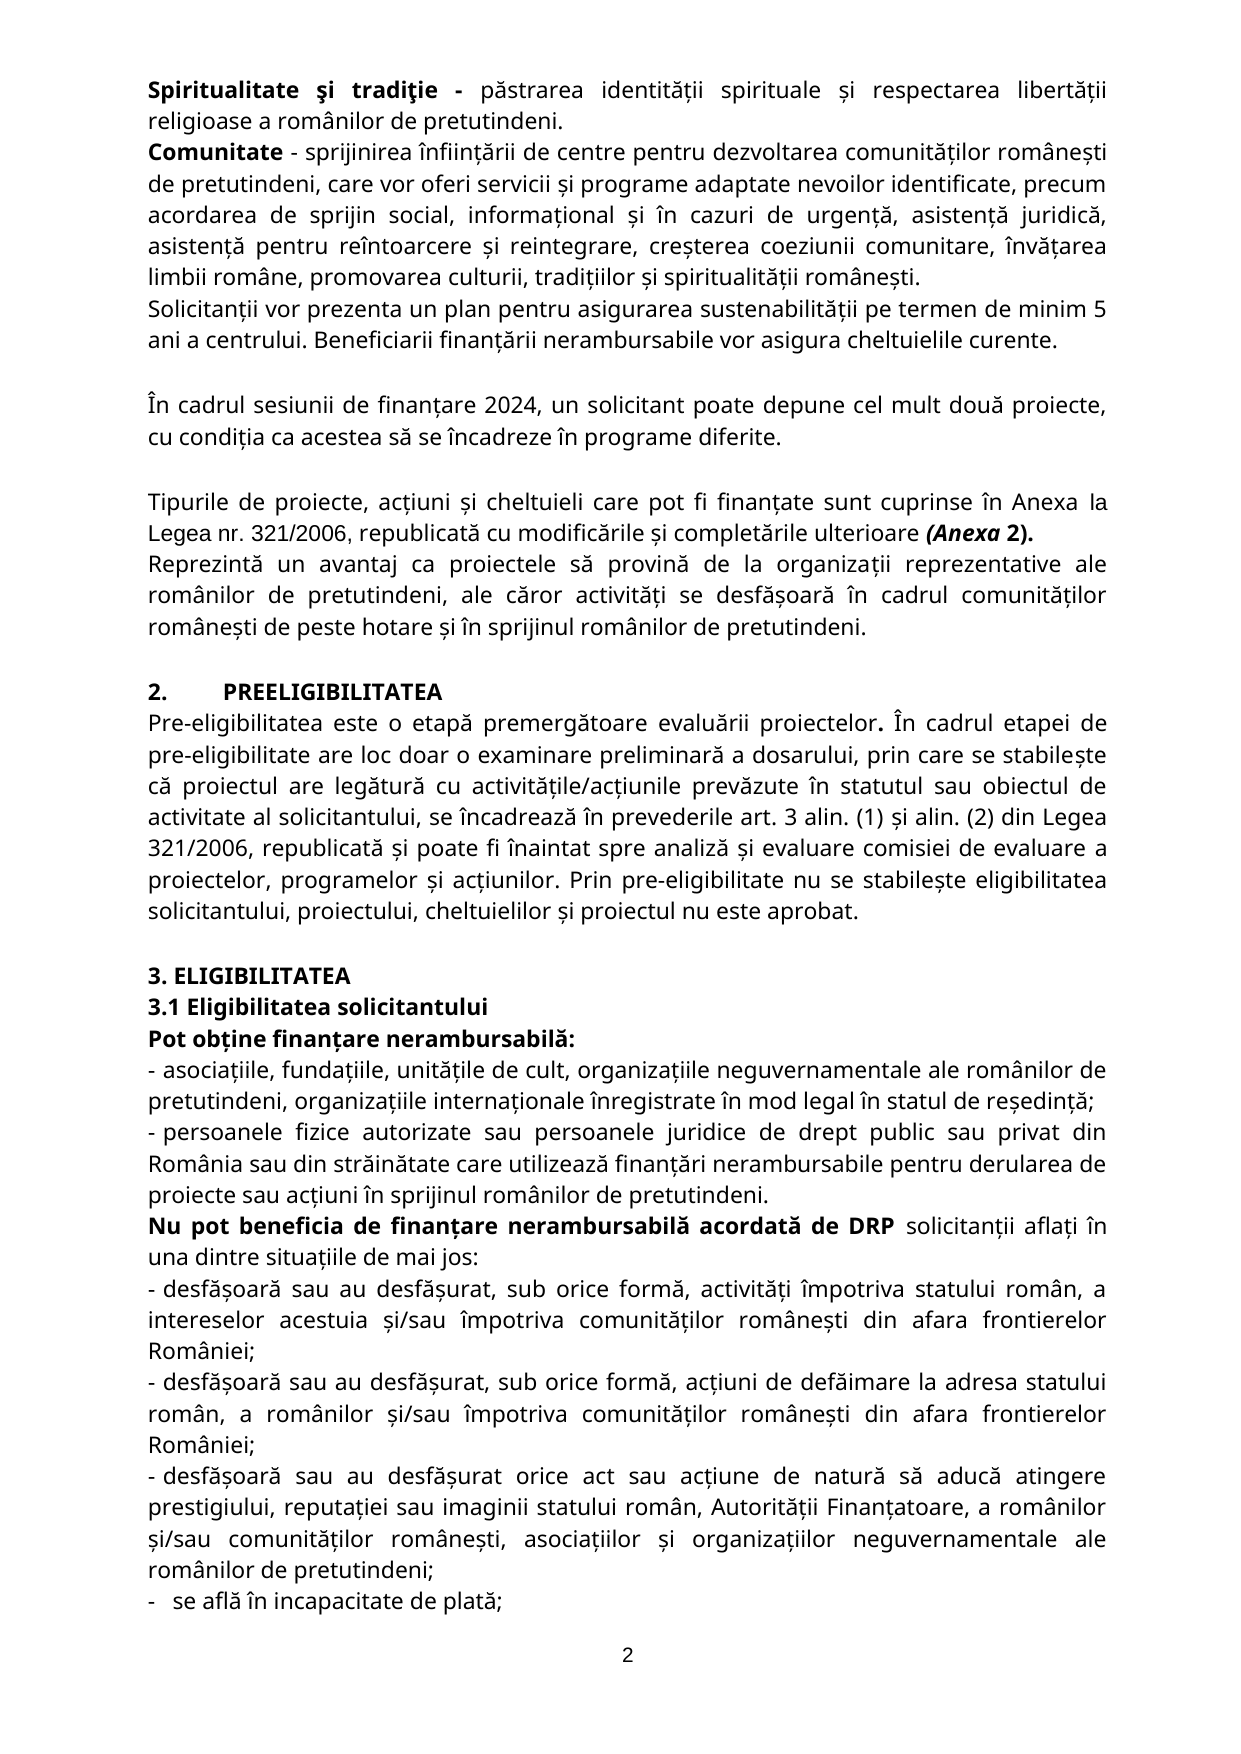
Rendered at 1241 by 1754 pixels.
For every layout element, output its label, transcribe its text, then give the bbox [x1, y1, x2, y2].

text Pre-eligibilitatea este o etapă premergătoare evaluării proiectelor. În cadrul etapei de pre-eligibilitate are loc doar o examinare preliminară a dosarului, prin care se stabilește că proiectul are legătură cu activităţile/acţiunile prevăzute în statutul sau obiectul de activitate al solicitantului, se încadrează în prevederile art. 3 alin. (1) și alin. (2) din Legea 321/2006, republicată și poate fi înaintat spre analiză și evaluare comisiei de evaluare a proiectelor, programelor și acțiunilor. Prin pre-eligibilitate nu se stabilește eligibilitatea solicitantului, proiectului, cheltuielilor și proiectul nu este aprobat. [148, 707, 1107, 926]
list desfăşoară sau au desfăşurat, sub orice formă, acţiuni de defăimare la adresa statului român, a românilor şi/sau împotriva comunităţilor româneşti din afara frontierelor României; [148, 1366, 1107, 1460]
list desfăşoară sau au desfăşurat orice act sau acţiune de natură să aducă atingere prestigiului, reputaţiei sau imaginii statului român, Autorităţii Finanţatoare, a românilor şi/sau comunităţilor româneşti, asociaţiilor şi organizaţiilor neguvernamentale ale românilor de pretutindeni; [148, 1460, 1107, 1585]
text Tipurile de proiecte, acţiuni şi cheltuieli care pot fi finanţate sunt cuprinse în Anexa la Legea nr. 321/2006, republicată cu modificările şi completările ulterioare (Anexa 2). [148, 486, 1107, 548]
list PREELIGIBILITATEA [148, 676, 1107, 707]
text Comunitate - sprijinirea înființării de centre pentru dezvoltarea comunităților românești de pretutindeni, care vor oferi servicii și programe adaptate nevoilor identificate, precum acordarea de sprijin social, informațional și în cazuri de urgență, asistență juridică, asistență pentru reîntoarcere și reintegrare, creșterea coeziunii comunitare, învățarea limbii române, promovarea culturii, tradițiilor și spiritualității românești. [148, 136, 1107, 293]
text Pot obţine finanţare nerambursabilă: [148, 1023, 1107, 1054]
text Reprezintă un avantaj ca proiectele să provină de la organizații reprezentative ale românilor de pretutindeni, ale căror activităţi se desfăşoară în cadrul comunităţilor româneşti de peste hotare şi în sprijinul românilor de pretutindeni. [148, 548, 1107, 642]
text 3.1 Eligibilitatea solicitantului [148, 991, 1107, 1023]
text - se află în incapacitate de plată; [148, 1585, 1107, 1616]
text În cadrul sesiunii de finanțare 2024, un solicitant poate depune cel mult două proiecte, cu condiția ca acestea să se încadreze în programe diferite. [148, 389, 1107, 452]
list persoanele fizice autorizate sau persoanele juridice de drept public sau privat din România sau din străinătate care utilizează finanţări nerambursabile pentru derularea de proiecte sau acţiuni în sprijinul românilor de pretutindeni. [148, 1116, 1107, 1210]
list asociaţiile, fundaţiile, unităţile de cult, organizaţiile neguvernamentale ale românilor de pretutindeni, organizaţiile internaţionale înregistrate în mod legal în statul de reședință; [148, 1054, 1107, 1116]
list desfăşoară sau au desfăşurat, sub orice formă, activităţi împotriva statului român, a intereselor acestuia şi/sau împotriva comunităţilor româneşti din afara frontierelor României; [148, 1273, 1107, 1366]
text Solicitanții vor prezenta un plan pentru asigurarea sustenabilității pe termen de minim 5 ani a centrului. Beneficiarii finanțării nerambursabile vor asigura cheltuielile curente. [148, 293, 1107, 355]
text 3. ELIGIBILITATEA [148, 960, 1107, 991]
text Nu pot beneficia de finanţare nerambursabilă acordată de DRP solicitanţii aflaţi în una dintre situaţiile de mai jos: [148, 1210, 1107, 1273]
text Spiritualitate şi tradiţie - păstrarea identităţii spirituale şi respectarea libertăţii religioase a românilor de pretutindeni. [148, 74, 1107, 136]
